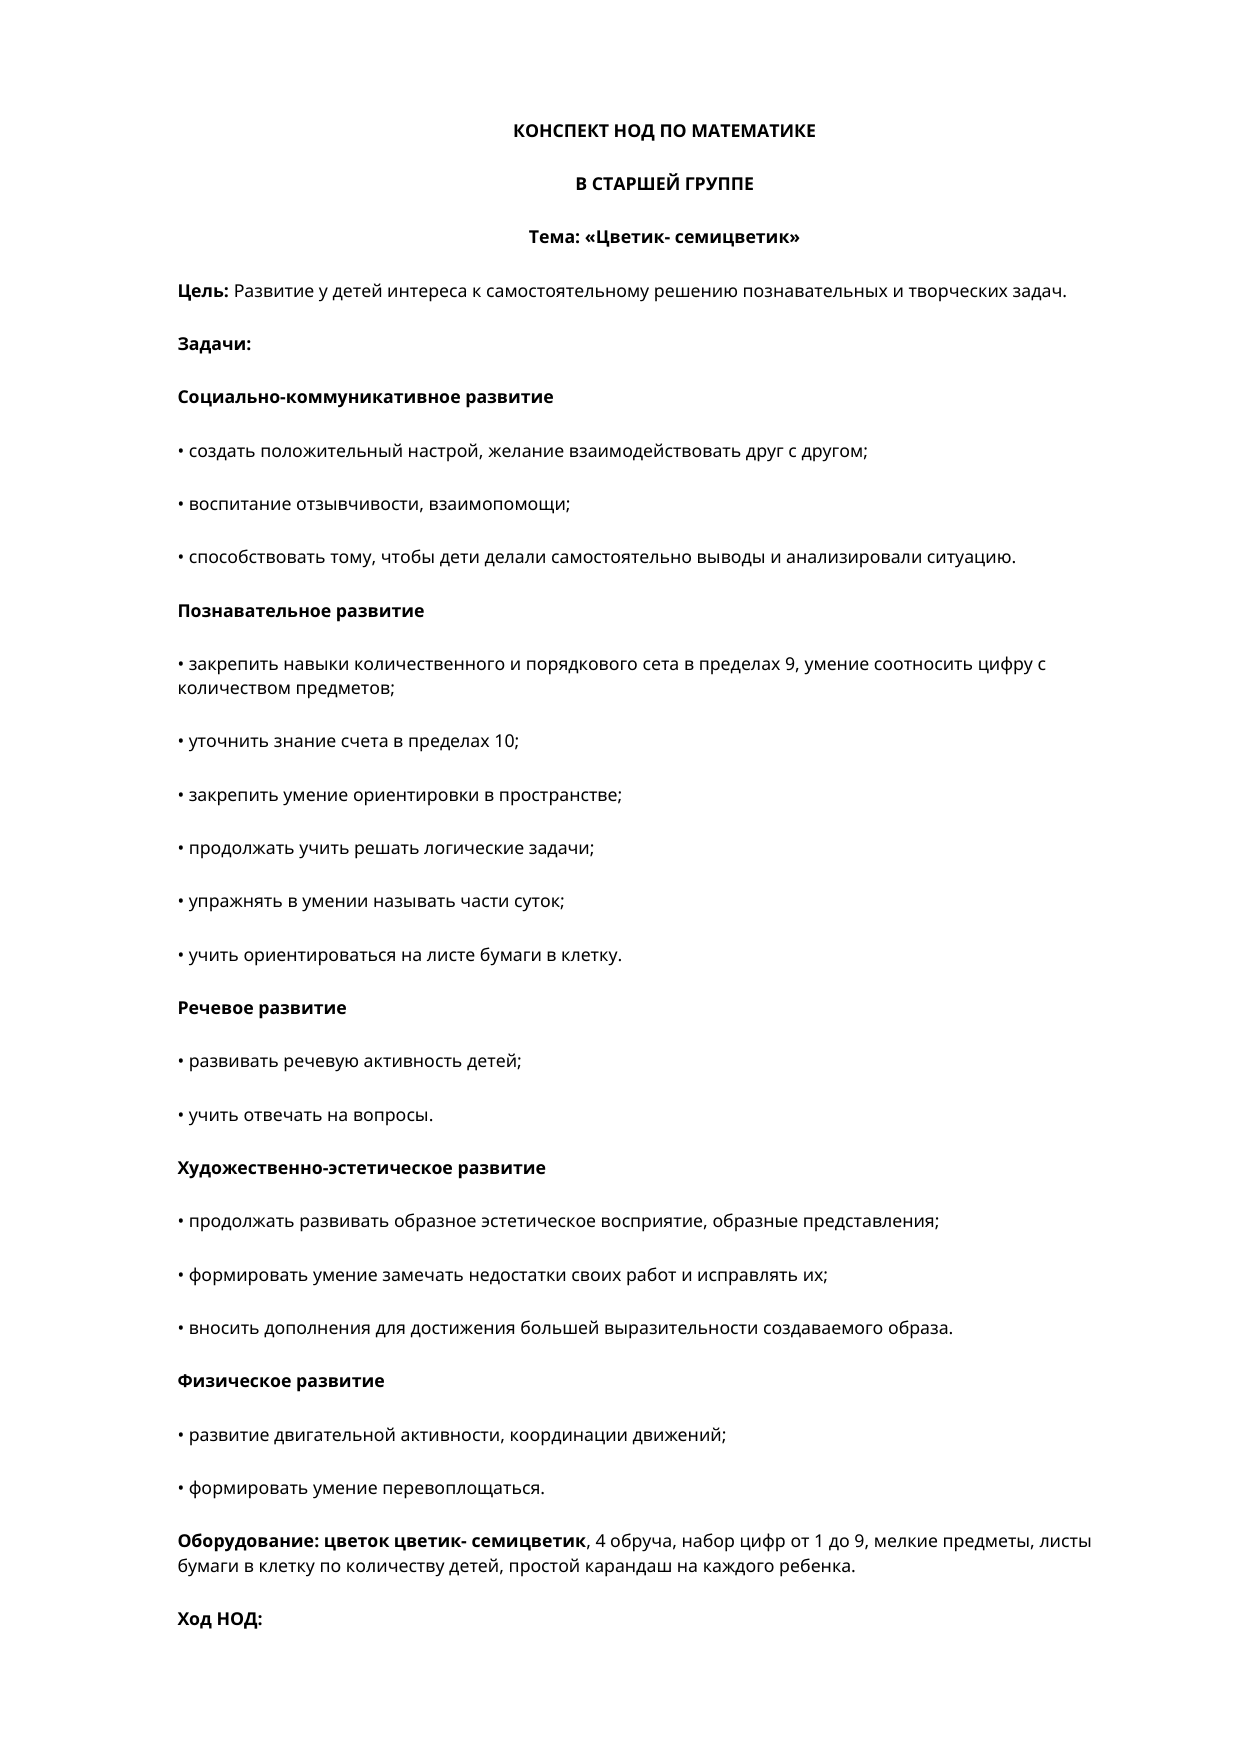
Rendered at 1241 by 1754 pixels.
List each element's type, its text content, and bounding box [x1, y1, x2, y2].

text • продолжать учить решать логические задачи; [177, 836, 1152, 860]
text Задачи: [177, 331, 1152, 356]
text • формировать умение перевоплощаться. [177, 1476, 1152, 1500]
text Социально-коммуникативное развитие [177, 385, 1152, 409]
text • закрепить навыки количественного и порядкового сета в пределах 9, умение соотносить цифру с количеством предметов; [177, 651, 1152, 700]
text • упражнять в умении называть части суток; [177, 889, 1152, 913]
text • развивать речевую активность детей; [177, 1049, 1152, 1073]
text • развитие двигательной активности, координации движений; [177, 1422, 1152, 1446]
text Художественно-эстетическое развитие [177, 1156, 1152, 1180]
text • продолжать развивать образное эстетическое восприятие, образные представления; [177, 1209, 1152, 1233]
text Оборудование: цветок цветик- семицветик, 4 обруча, набор цифр от 1 до 9, мелкие предметы, листы бумаги в клетку по количеству детей, простой карандаш на каждого ребенка. [177, 1529, 1152, 1577]
text КОНСПЕКТ НОД ПО МАТЕМАТИКЕ [177, 118, 1152, 142]
text • уточнить знание счета в пределах 10; [177, 729, 1152, 753]
text • способствовать тому, чтобы дети делали самостоятельно выводы и анализировали ситуацию. [177, 545, 1152, 569]
text Ход НОД: [177, 1606, 1152, 1631]
text Тема: «Цветик- семицветик» [177, 225, 1152, 249]
text • закрепить умение ориентировки в пространстве; [177, 782, 1152, 806]
text • создать положительный настрой, желание взаимодействовать друг с другом; [177, 438, 1152, 462]
text В СТАРШЕЙ ГРУППЕ [177, 171, 1152, 196]
text • учить ориентироваться на листе бумаги в клетку. [177, 942, 1152, 966]
text Физическое развитие [177, 1369, 1152, 1393]
text Цель: Развитие у детей интереса к самостоятельному решению познавательных и творческих задач. [177, 278, 1152, 302]
text • вносить дополнения для достижения большей выразительности создаваемого образа. [177, 1316, 1152, 1340]
text • учить отвечать на вопросы. [177, 1102, 1152, 1126]
text Речевое развитие [177, 996, 1152, 1020]
text • воспитание отзывчивости, взаимопомощи; [177, 491, 1152, 516]
text • формировать умение замечать недостатки своих работ и исправлять их; [177, 1262, 1152, 1286]
text Познавательное развитие [177, 598, 1152, 622]
